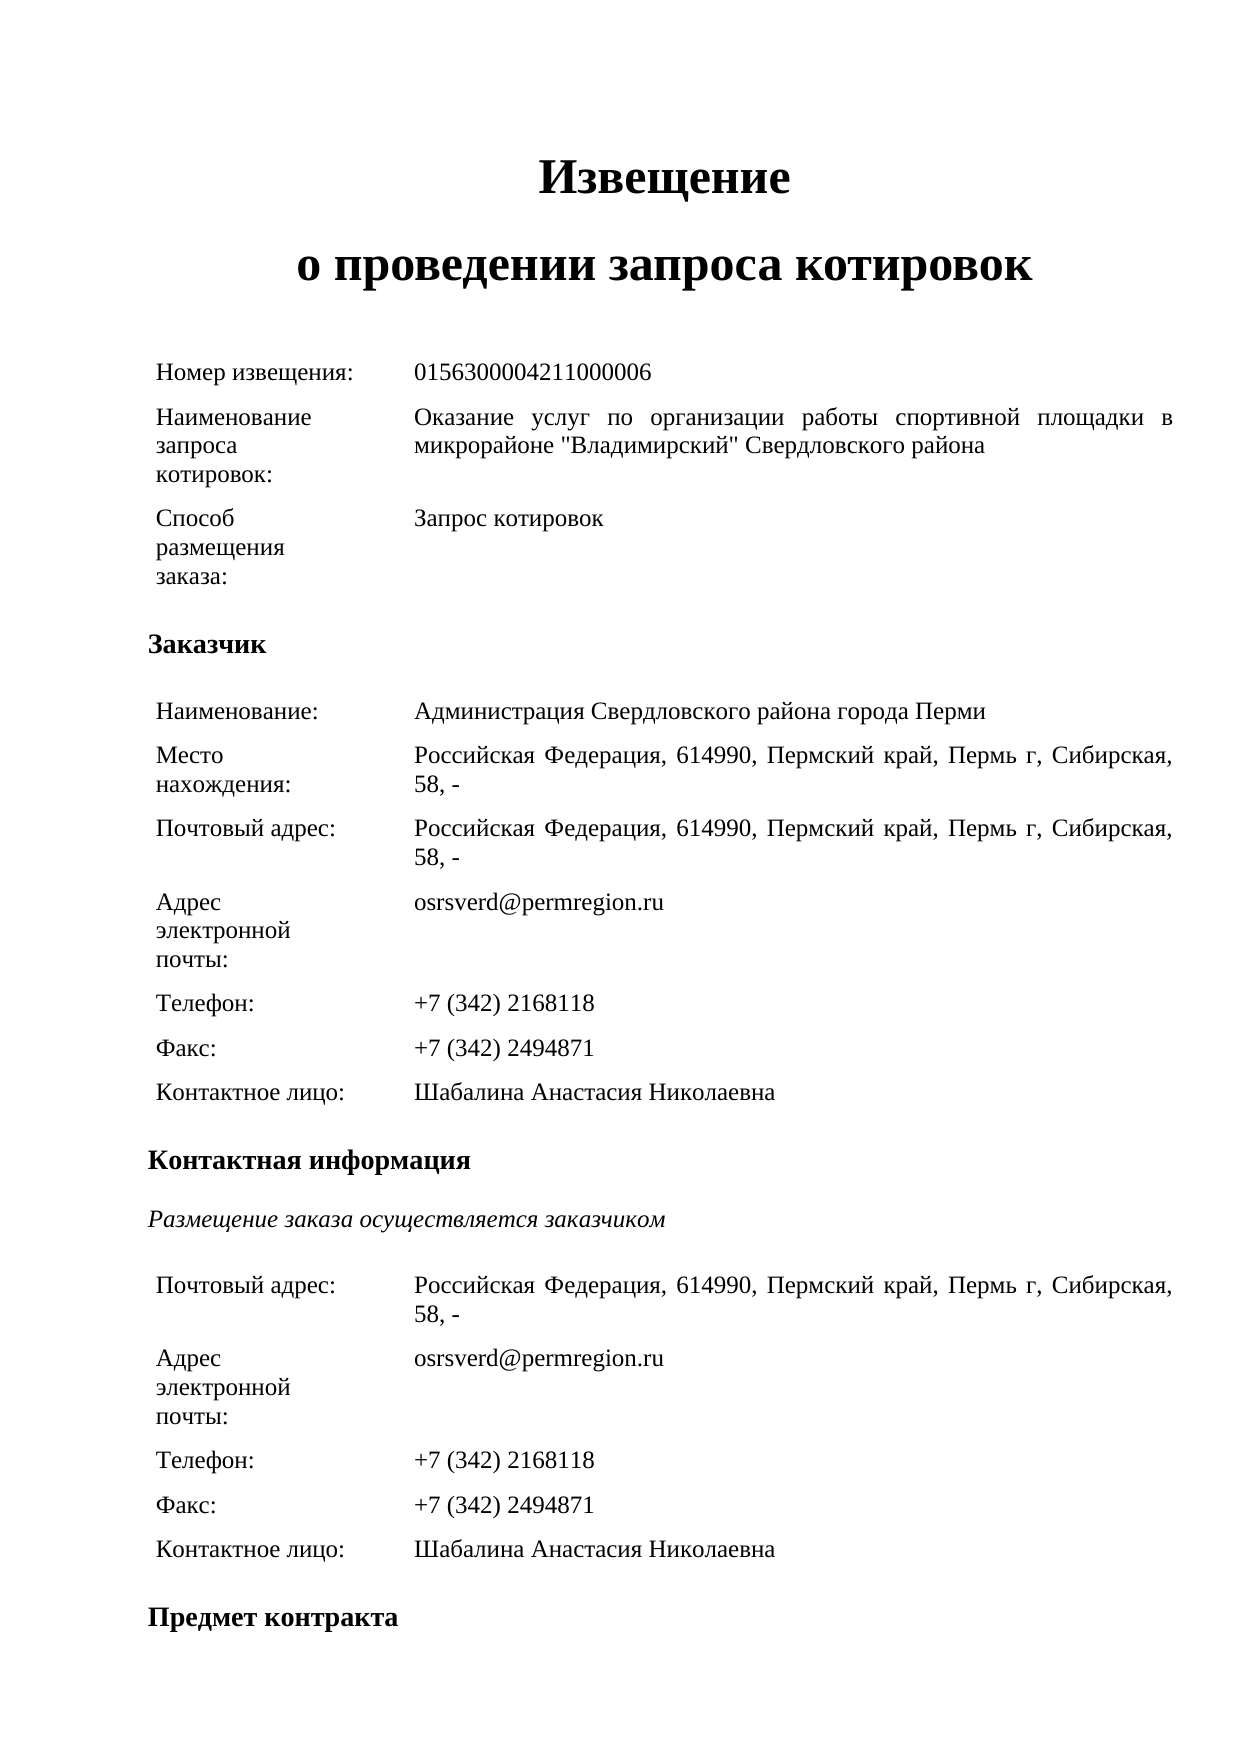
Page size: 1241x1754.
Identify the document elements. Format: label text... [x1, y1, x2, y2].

text Предмет контракта [148, 1600, 1181, 1632]
table_cell Контактное лицо: [148, 1070, 406, 1114]
table_header Почтовый адрес: [148, 1263, 406, 1336]
table_cell Оказание услуг по организации работы спортивной площадки в микрорайоне "Владимирский" Свердловского района [406, 394, 1181, 496]
table_cell Телефон: [148, 1438, 406, 1482]
table_cell Факс: [148, 1482, 406, 1526]
table_cell Адрес электронной почты: [148, 1336, 406, 1437]
table_cell Российская Федерация, 614990, Пермский край, Пермь г, Сибирская, 58, - [406, 733, 1181, 806]
table_cell osrsverd@permregion.ru [406, 879, 1181, 981]
table_cell Телефон: [148, 981, 406, 1025]
table_cell Почтовый адрес: [148, 806, 406, 879]
table_cell +7 (342) 2168118 [406, 1438, 1181, 1482]
table_cell Наименование запроса котировок: [148, 394, 406, 496]
table_cell Адрес электронной почты: [148, 879, 406, 981]
text Контактная информация [148, 1143, 1181, 1175]
text о проведении запроса котировок [148, 234, 1181, 291]
text Извещение [148, 147, 1181, 205]
table_header Наименование: [148, 688, 406, 733]
table_cell Шабалина Анастасия Николаевна [406, 1526, 1181, 1571]
table_header Администрация Свердловского района города Перми [406, 688, 1181, 733]
table_cell Факс: [148, 1025, 406, 1069]
table_cell Запрос котировок [406, 496, 1181, 597]
table_header Российская Федерация, 614990, Пермский край, Пермь г, Сибирская, 58, - [406, 1263, 1181, 1336]
table_cell Шабалина Анастасия Николаевна [406, 1070, 1181, 1114]
table_cell Способ размещения заказа: [148, 496, 406, 597]
text Заказчик [148, 627, 1181, 659]
table_cell Место нахождения: [148, 733, 406, 806]
table_cell +7 (342) 2168118 [406, 981, 1181, 1025]
table_cell +7 (342) 2494871 [406, 1025, 1181, 1069]
table_cell osrsverd@permregion.ru [406, 1336, 1181, 1437]
table_header Номер извещения: [148, 349, 406, 394]
table_cell Контактное лицо: [148, 1526, 406, 1571]
table_cell +7 (342) 2494871 [406, 1482, 1181, 1526]
text Размещение заказа осуществляется заказчиком [148, 1204, 1181, 1233]
table_cell Российская Федерация, 614990, Пермский край, Пермь г, Сибирская, 58, - [406, 806, 1181, 879]
table_header 0156300004211000006 [406, 349, 1181, 394]
